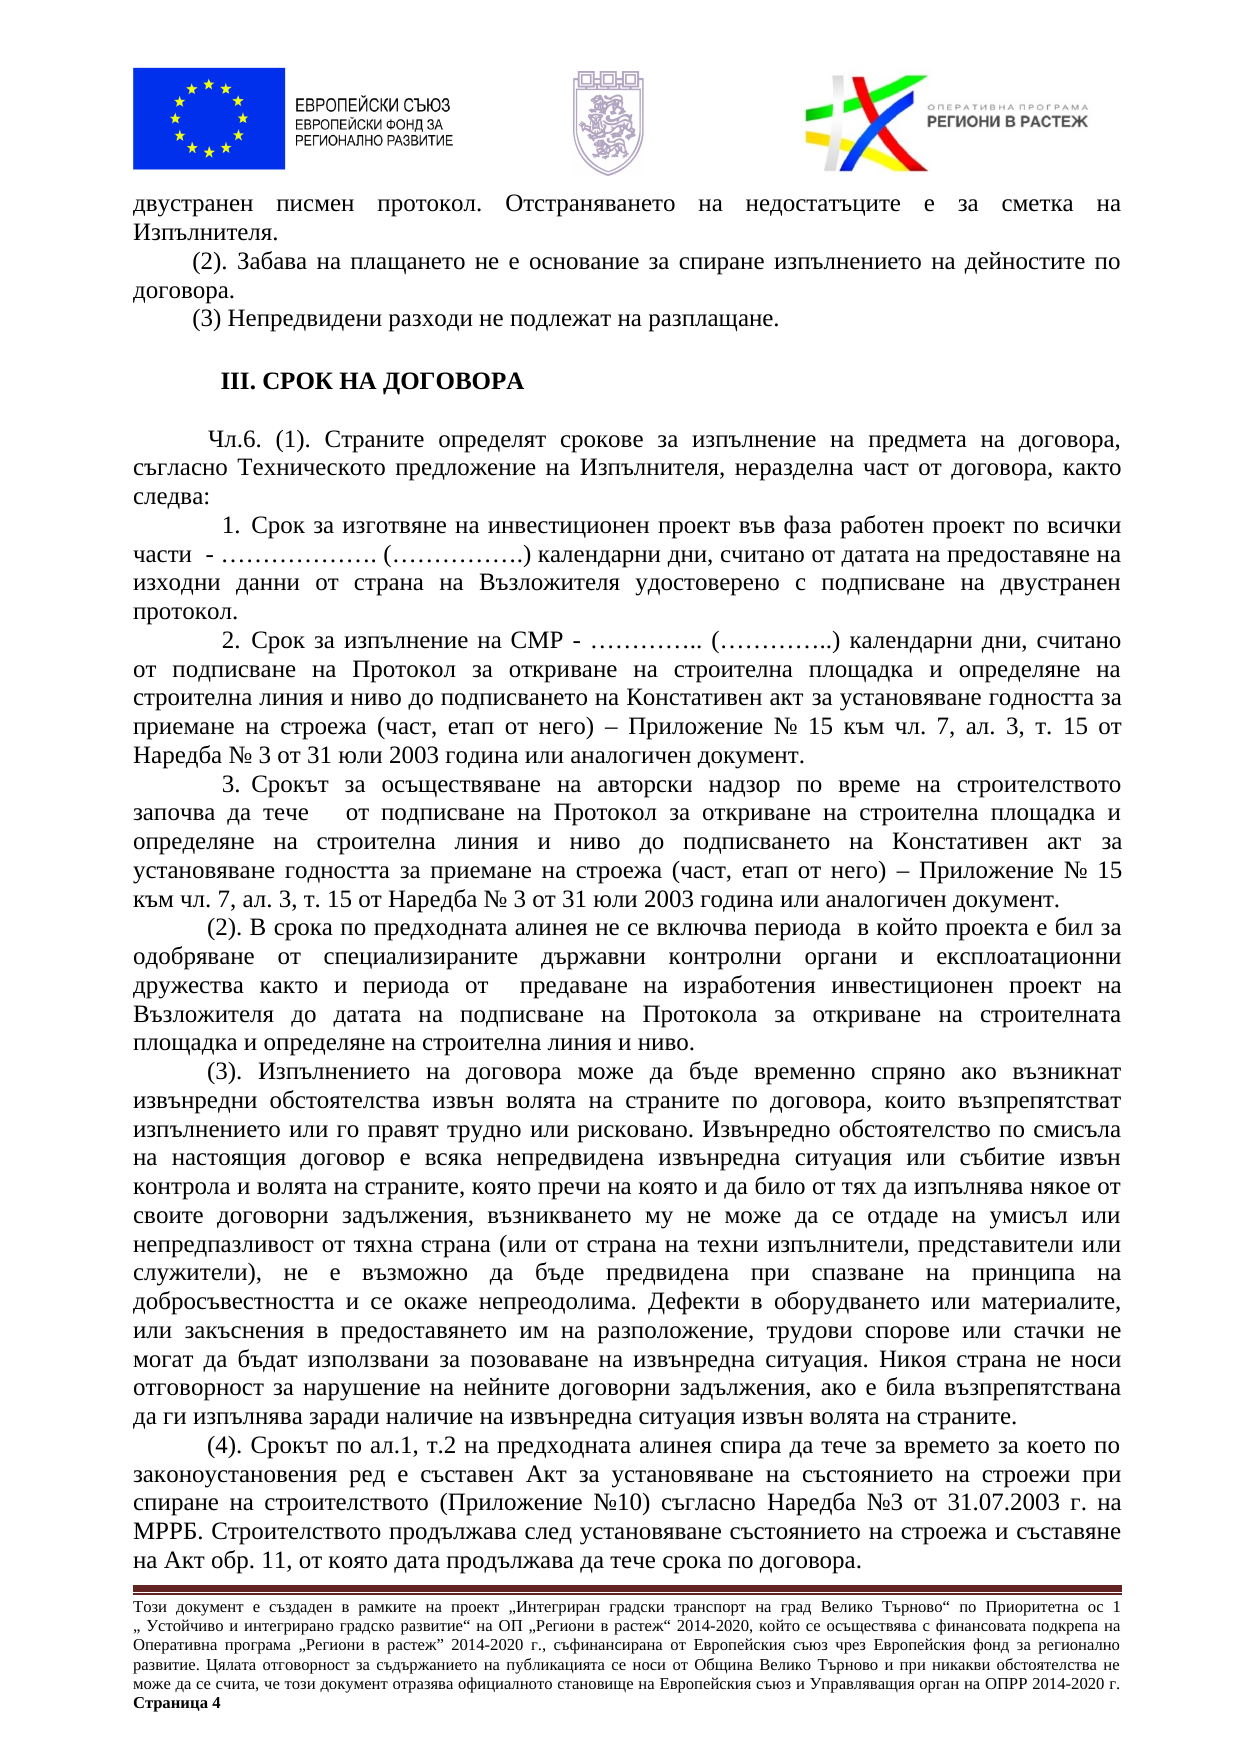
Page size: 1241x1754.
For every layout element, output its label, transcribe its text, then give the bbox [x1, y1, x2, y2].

list Срок за изготвяне на инвестиционен проект във фаза работен проект по всички части - ………………. (…………….) календарни дни, считано от датата на предоставяне на изходни данни от страна на Възложителя удостоверено с подписване на двустранен протокол. [133, 510, 1122, 625]
list Срокът за осъществяване на авторски надзор по време на строителството започва да тече от подписване на Протокол за откриване на строителна площадка и определяне на строителна линия и ниво до подписването на Констативен акт за установяване годността за приемане на строежа (част, етап от него) – Приложение № 15 към чл. 7, ал. 3, т. 15 от Наредба № 3 от 31 юли 2003 година или аналогичен документ. [133, 769, 1122, 912]
picture [790, 67, 1109, 178]
list Срок за изпълнение на СМР - ………….. (…………..) календарни дни, считано от подписване на Протокол за откриване на строителна площадка и определяне на строителна линия и ниво до подписването на Констативен акт за установяване годността за приемане на строежа (част, етап от него) – Приложение № 15 към чл. 7, ал. 3, т. 15 от Наредба № 3 от 31 юли 2003 година или аналогичен документ. [133, 625, 1122, 769]
text (3). Изпълнението на договора може да бъде временно спряно ако възникнат извънредни обстоятелства извън волята на страните по договора, които възпрепятстват изпълнението или го правят трудно или рисковано. Извънредно обстоятелство по смисъла на настоящия договор е всяка непредвидена извънредна ситуация или събитие извън контрола и волята на страните, която пречи на която и да било от тях да изпълнява някое от своите договорни задължения, възникването му не може да се отдаде на умисъл или непредпазливост от тяхна страна (или от страна на техни изпълнители, представители или служители), не е възможно да бъде предвидена при спазване на принципа на добросъвестността и се окаже непреодолима. Дефекти в оборудването или материалите, или закъснения в предоставянето им на разположение, трудови спорове или стачки не могат да бъдат използвани за позоваване на извънредна ситуация. Никоя страна не носи отговорност за нарушение на нейните договорни задължения, ако е била възпрепятствана да ги изпълнява заради наличие на извънредна ситуация извън волята на страните. [133, 1056, 1122, 1430]
text (2). Забава на плащането не е основание за спиране изпълнението на дейностите по договора. [133, 246, 1122, 303]
text (3) Непредвидени разходи не подлежат на разплащане. [133, 303, 1122, 332]
text IІI. СРОК НА ДОГОВОРА [133, 366, 1122, 395]
picture [118, 56, 481, 183]
text (2). В срока по предходната алинея не се включва периода в който проекта е бил за одобряване от специализираните държавни контролни органи и експлоатационни дружества както и периода от предаване на изработения инвестиционен проект на Възложителя до датата на подписване на Протокола за откриване на строителната площадка и определяне на строителна линия и ниво. [133, 912, 1122, 1056]
text Чл.6. (1). Страните определят срокове за изпълнение на предмета на договора, съгласно Техническото предложение на Изпълнителя, неразделна част от договора, както следва: [133, 424, 1122, 510]
text (4). Срокът по ал.1, т.2 на предходната алинея спира да тече за времето за което по законоустановения ред е съставен Акт за установяване на състоянието на строежи при спиране на строителството (Приложение №10) съгласно Наредба №3 от 31.07.2003 г. на МРРБ. Строителството продължава след установяване състоянието на строежа и съставяне на Акт обр. 11, от която дата продължава да тече срока по договора. [133, 1430, 1122, 1574]
